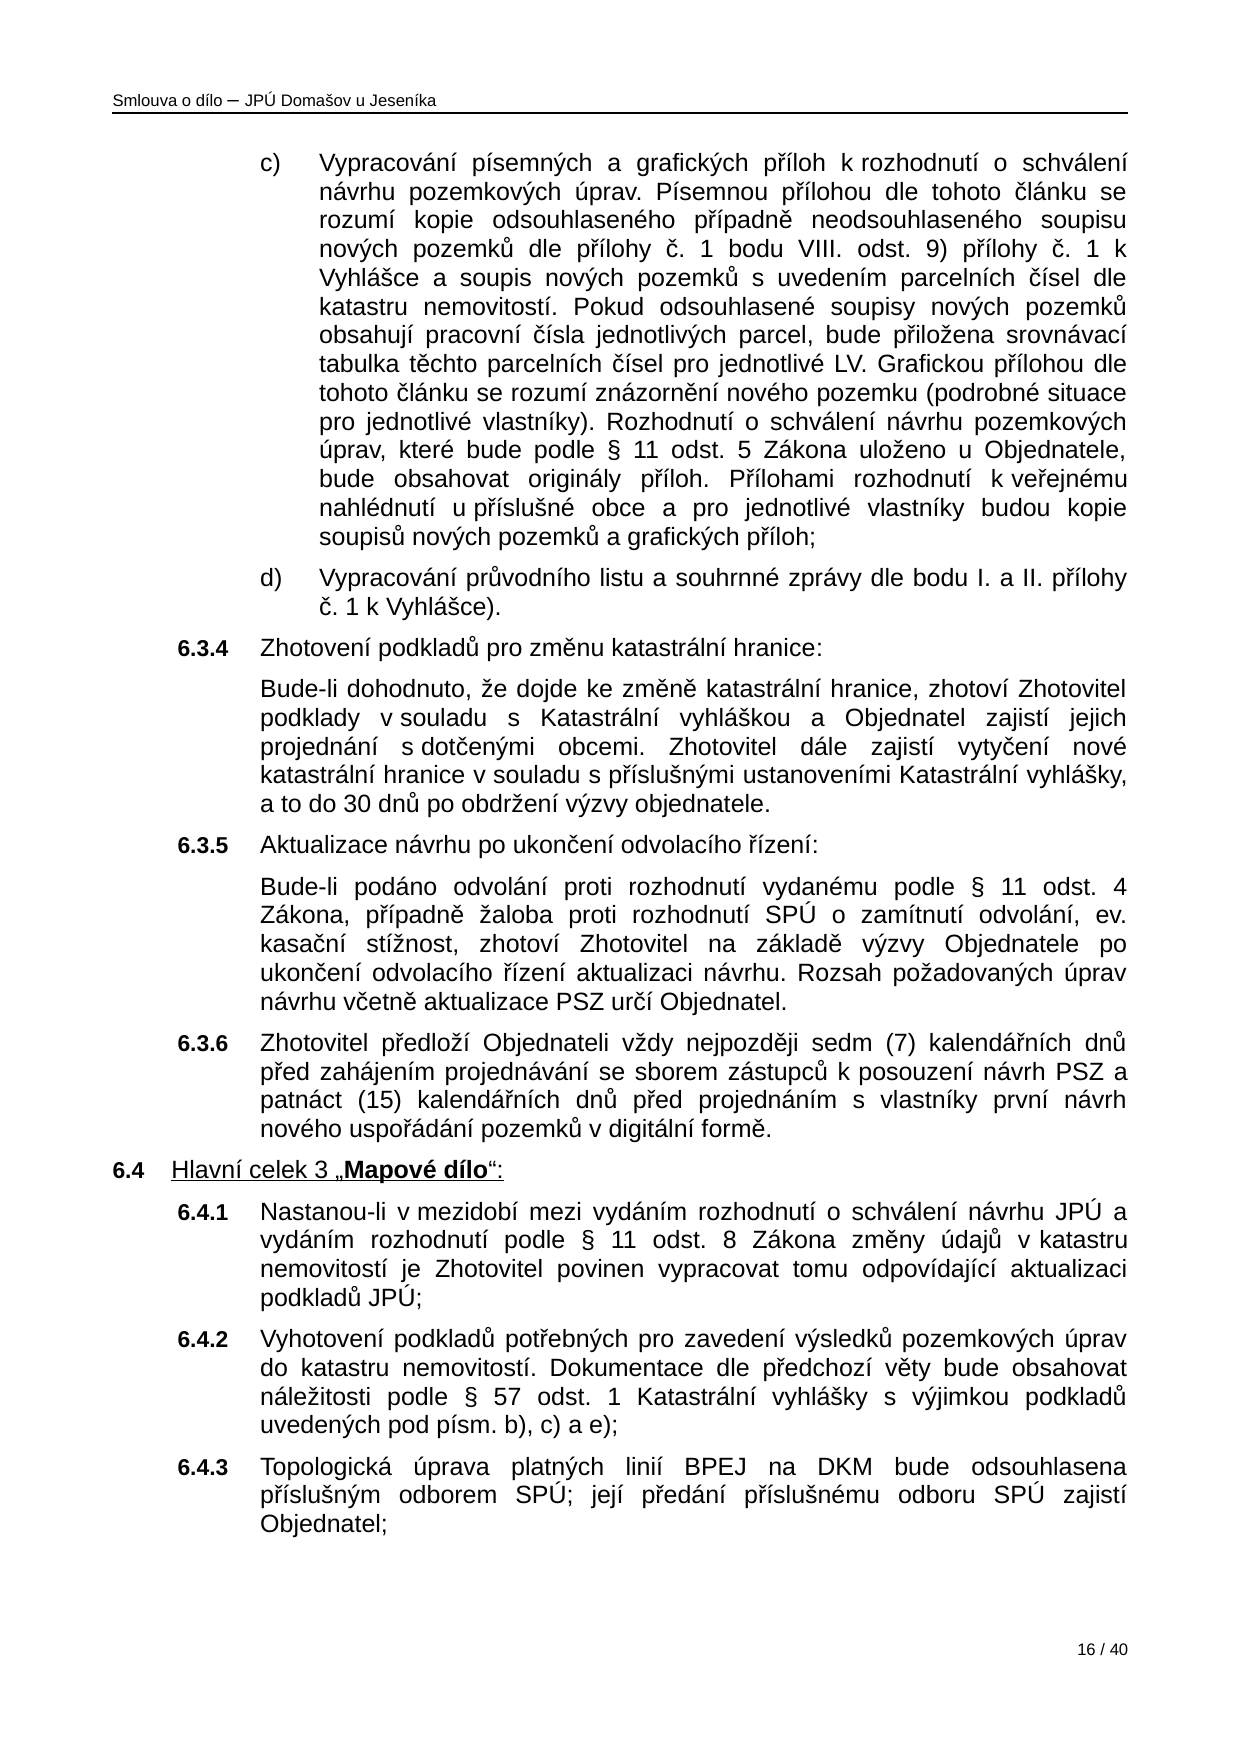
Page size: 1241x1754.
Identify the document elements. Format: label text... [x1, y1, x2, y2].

text Hlavní celek 3 „Mapové dílo“: [112, 1155, 1128, 1184]
text Zhotovení podkladů pro změnu katastrální hranice: [177, 633, 1128, 661]
list Bude-li dohodnuto, že dojde ke změně katastrální hranice, zhotoví Zhotovitel podklady v souladu s Katastrální vyhláškou a Objednatel zajistí jejich projednání s dotčenými obcemi. Zhotovitel dále zajistí vytyčení nové katastrální hranice v souladu s příslušnými ustanoveními Katastrální vyhlášky, a to do 30 dnů po obdržení výzvy objednatele. [260, 674, 1128, 818]
text Topologická úprava platných linií BPEJ na DKM bude odsouhlasena příslušným odborem SPÚ; její předání příslušnému odboru SPÚ zajistí Objednatel; [177, 1451, 1128, 1538]
text Vyhotovení podkladů potřebných pro zavedení výsledků pozemkových úprav do katastru nemovitostí. Dokumentace dle předchozí věty bude obsahovat náležitosti podle § 57 odst. 1 Katastrální vyhlášky s výjimkou podkladů uvedených pod písm. b), c) a e); [177, 1324, 1128, 1439]
list Bude-li podáno odvolání proti rozhodnutí vydanému podle § 11 odst. 4 Zákona, případně žaloba proti rozhodnutí SPÚ o zamítnutí odvolání, ev. kasační stížnost, zhotoví Zhotovitel na základě výzvy Objednatele po ukončení odvolacího řízení aktualizaci návrhu. Rozsah požadovaných úprav návrhu včetně aktualizace PSZ určí Objednatel. [260, 871, 1128, 1015]
list Vypracování písemných a grafických příloh k rozhodnutí o schválení návrhu pozemkových úprav. Písemnou přílohou dle tohoto článku se rozumí kopie odsouhlaseného případně neodsouhlaseného soupisu nových pozemků dle přílohy č. 1 bodu VIII. odst. 9) přílohy č. 1 k Vyhlášce a soupis nových pozemků s uvedením parcelních čísel dle katastru nemovitostí. Pokud odsouhlasené soupisy nových pozemků obsahují pracovní čísla jednotlivých parcel, bude přiložena srovnávací tabulka těchto parcelních čísel pro jednotlivé LV. Grafickou přílohou dle tohoto článku se rozumí znázornění nového pozemku (podrobné situace pro jednotlivé vlastníky). Rozhodnutí o schválení návrhu pozemkových úprav, které bude podle § 11 odst. 5 Zákona uloženo u Objednatele, bude obsahovat originály příloh. Přílohami rozhodnutí k veřejnému nahlédnutí u příslušné obce a pro jednotlivé vlastníky budou kopie soupisů nových pozemků a grafických příloh; [260, 148, 1128, 550]
text Zhotovitel předloží Objednateli vždy nejpozději sedm (7) kalendářních dnů před zahájením projednávání se sborem zástupců k posouzení návrh PSZ a patnáct (15) kalendářních dnů před projednáním s vlastníky první návrh nového uspořádání pozemků v digitální formě. [177, 1028, 1128, 1143]
list Vypracování průvodního listu a souhrnné zprávy dle bodu I. a II. přílohy č. 1 k Vyhlášce). [260, 563, 1128, 620]
text Nastanou-li v mezidobí mezi vydáním rozhodnutí o schválení návrhu JPÚ a vydáním rozhodnutí podle § 11 odst. 8 Zákona změny údajů v katastru nemovitostí je Zhotovitel povinen vypracovat tomu odpovídající aktualizaci podkladů JPÚ; [177, 1196, 1128, 1311]
text Aktualizace návrhu po ukončení odvolacího řízení: [177, 830, 1128, 859]
